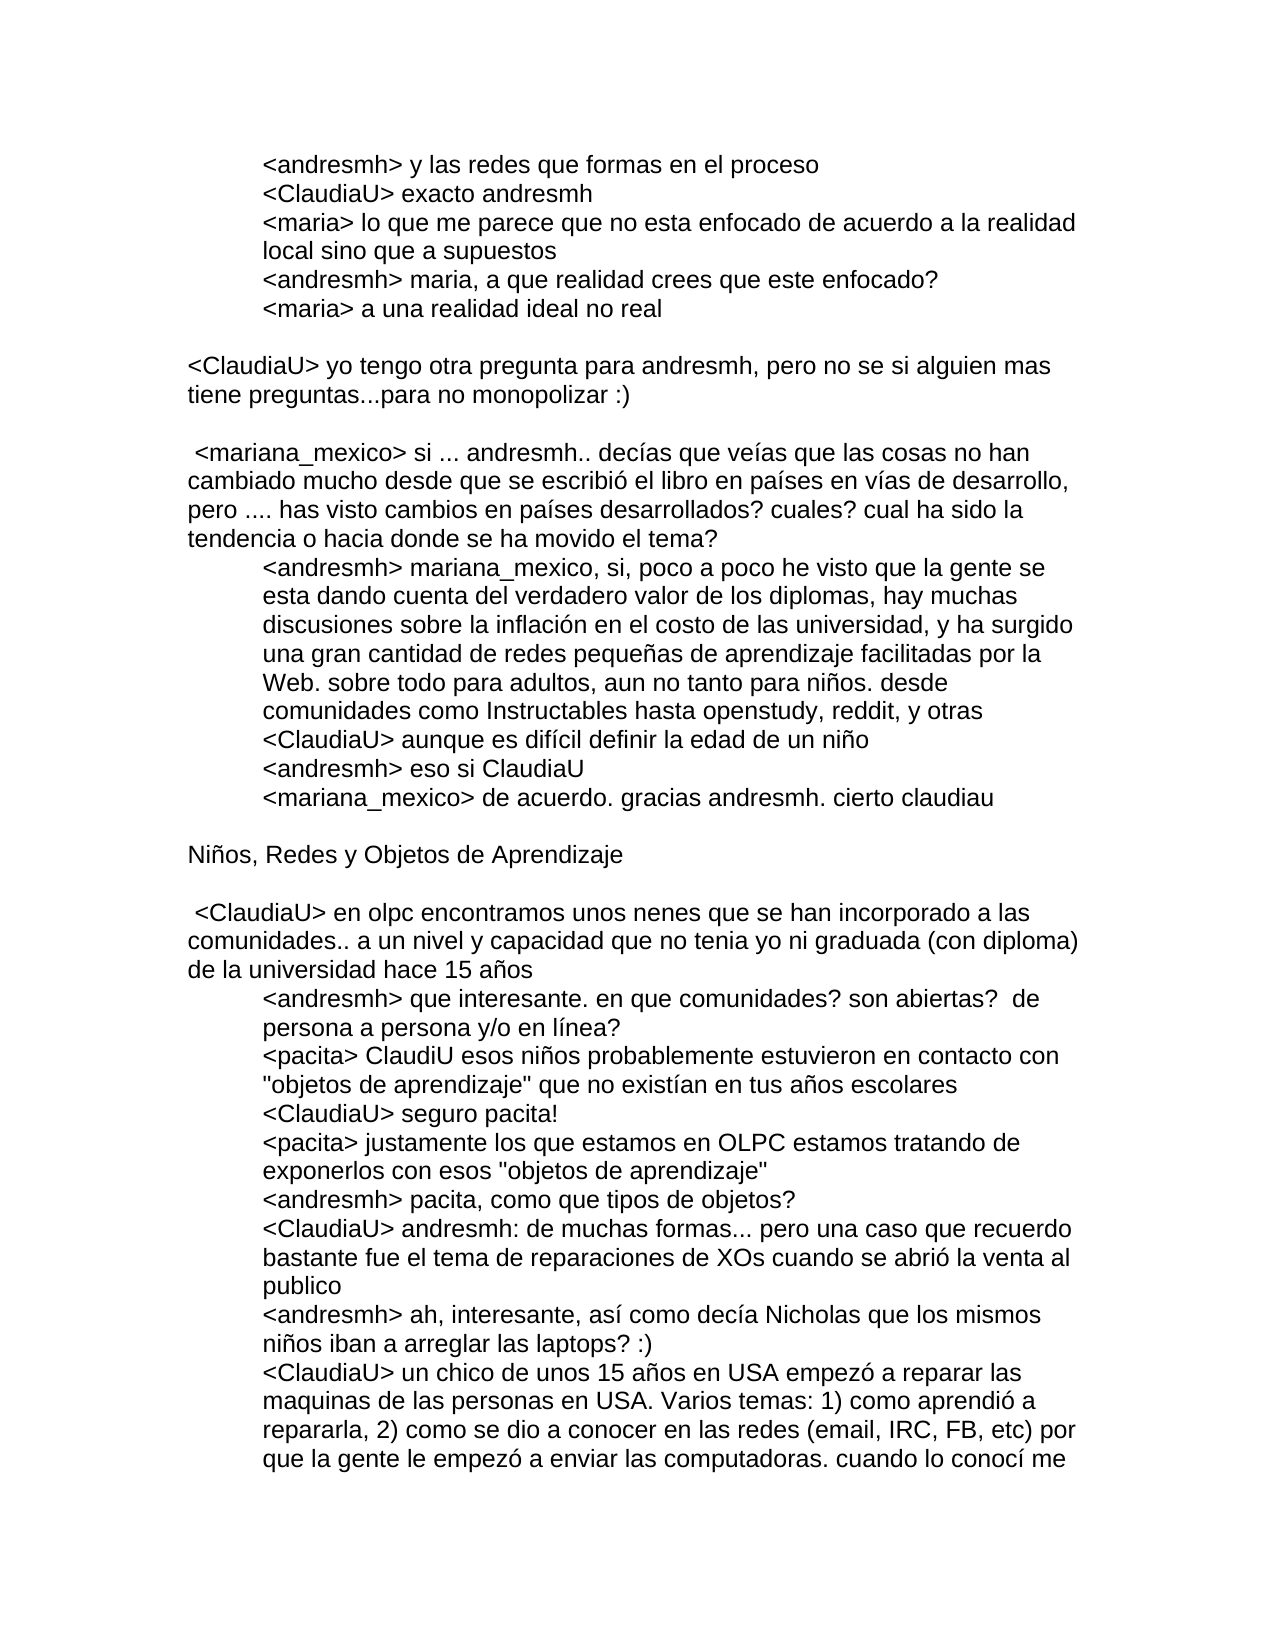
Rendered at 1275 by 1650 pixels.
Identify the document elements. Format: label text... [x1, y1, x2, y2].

text <pacita> justamente los que estamos en OLPC estamos tratando de exponerlos con esos "objetos de aprendizaje" [262, 1127, 1087, 1185]
text <ClaudiaU> aunque es difícil definir la edad de un niño [262, 725, 1087, 754]
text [262, 1357, 1087, 1472]
text <andresmh> que interesante. en que comunidades? son abiertas? de persona a persona y/o en línea? [262, 984, 1087, 1041]
text <maria> a una realidad ideal no real [262, 294, 1087, 322]
text <mariana_mexico> si ... andresmh.. decías que veías que las cosas no han cambiado mucho desde que se escribió el libro en países en vías de desarrollo, pero .... has visto cambios en países desarrollados? cuales? cual ha sido la tendencia o hacia donde se ha movido el tema? [187, 437, 1087, 552]
text <ClaudiaU> seguro pacita! [262, 1099, 1087, 1127]
text <andresmh> ah, interesante, así como decía Nicholas que los mismos niños iban a arreglar las laptops? :) [262, 1300, 1087, 1357]
text <andresmh> eso si ClaudiaU [262, 754, 1087, 782]
text <andresmh> pacita, como que tipos de objetos? [262, 1185, 1087, 1214]
text Niños, Redes y Objetos de Aprendizaje [187, 840, 1087, 869]
text <andresmh> maria, a que realidad crees que este enfocado? [262, 265, 1087, 294]
text <andresmh> y las redes que formas en el proceso [262, 150, 1087, 179]
text <andresmh> mariana_mexico, si, poco a poco he visto que la gente se esta dando cuenta del verdadero valor de los diplomas, hay muchas discusiones sobre la inflación en el costo de las universidad, y ha surgido una gran cantidad de redes pequeñas de aprendizaje facilitadas por la Web. sobre todo para adultos, aun no tanto para niños. desde comunidades como Instructables hasta openstudy, reddit, y otras [262, 552, 1087, 725]
text <ClaudiaU> en olpc encontramos unos nenes que se han incorporado a las comunidades.. a un nivel y capacidad que no tenia yo ni graduada (con diploma) de la universidad hace 15 años [187, 897, 1087, 984]
text <pacita> ClaudiU esos niños probablemente estuvieron en contacto con "objetos de aprendizaje" que no existían en tus años escolares [262, 1041, 1087, 1099]
text <ClaudiaU> exacto andresmh [262, 179, 1087, 207]
text <maria> lo que me parece que no esta enfocado de acuerdo a la realidad local sino que a supuestos [262, 207, 1087, 265]
text <mariana_mexico> de acuerdo. gracias andresmh. cierto claudiau [262, 782, 1087, 811]
text <ClaudiaU> yo tengo otra pregunta para andresmh, pero no se si alguien mas tiene preguntas...para no monopolizar :) [187, 351, 1087, 409]
text <ClaudiaU> andresmh: de muchas formas... pero una caso que recuerdo bastante fue el tema de reparaciones de XOs cuando se abrió la venta al publico [262, 1214, 1087, 1300]
